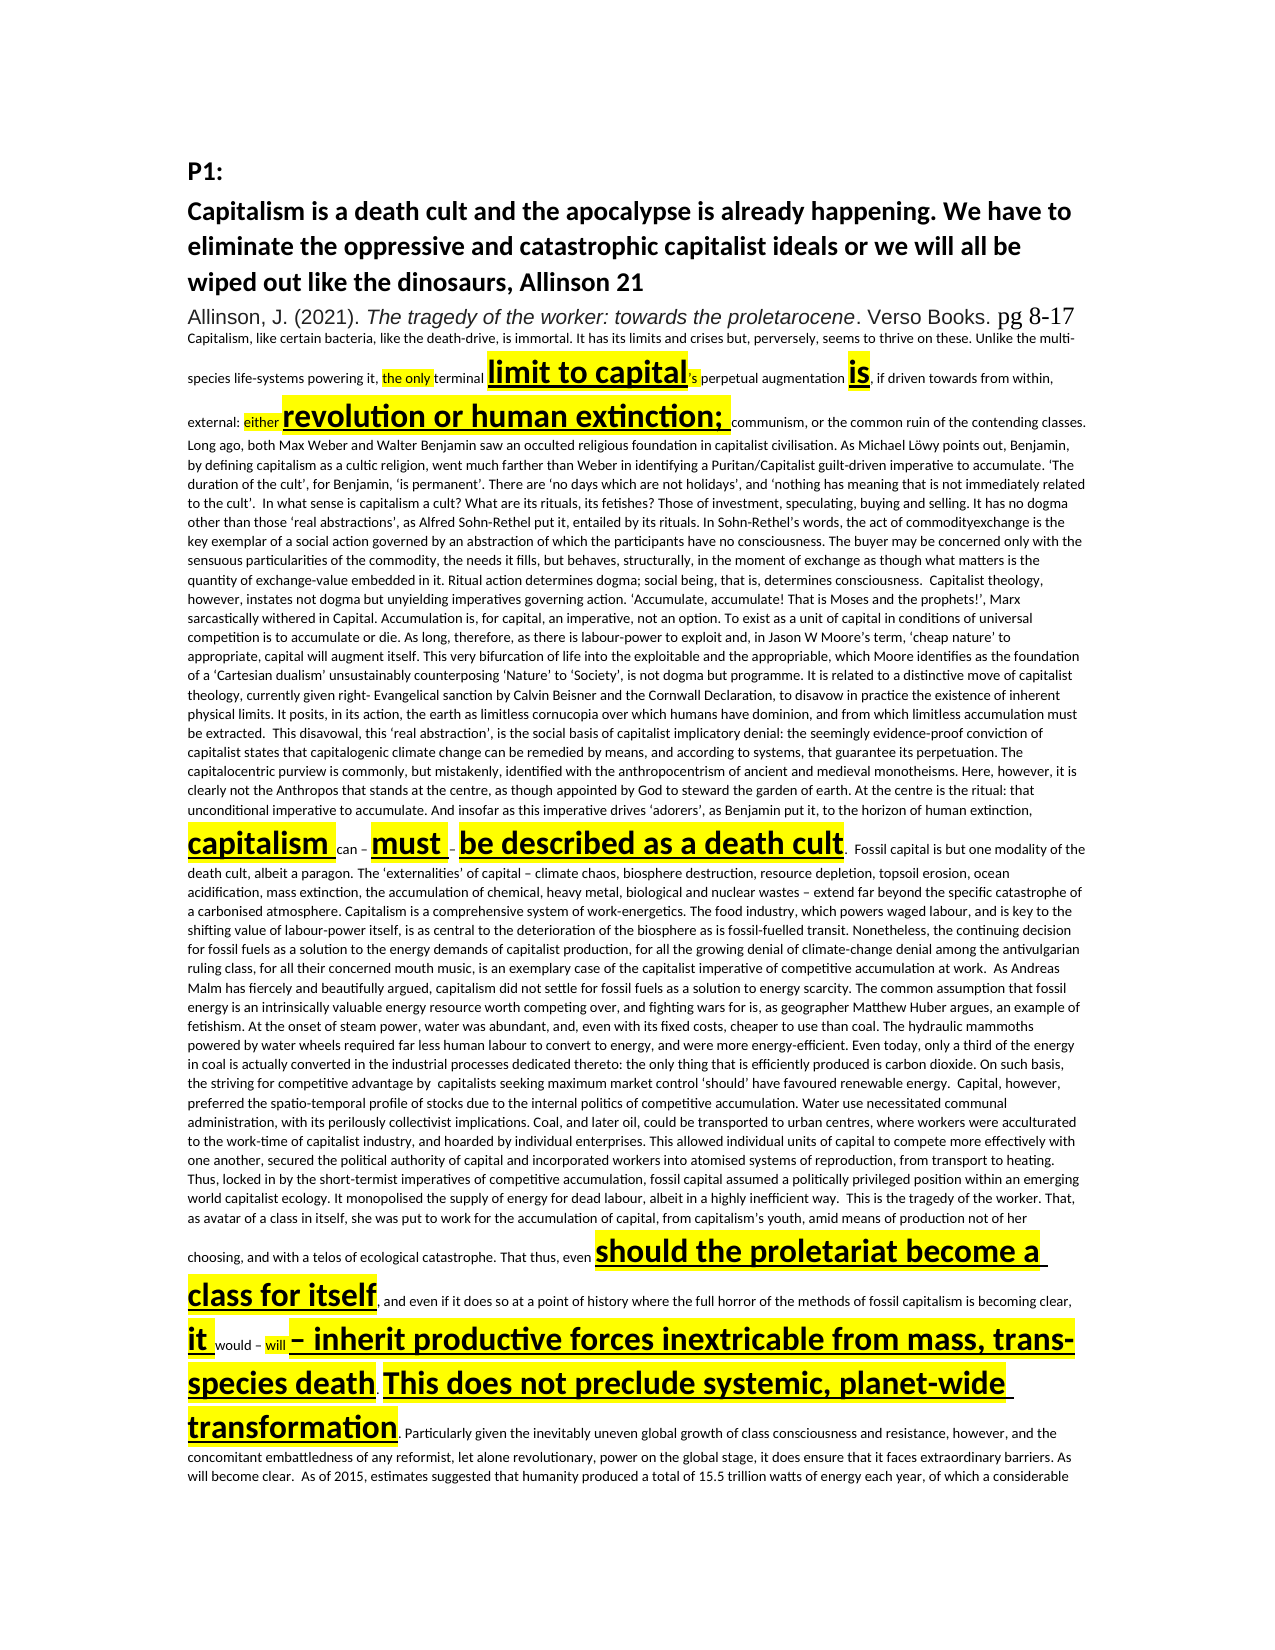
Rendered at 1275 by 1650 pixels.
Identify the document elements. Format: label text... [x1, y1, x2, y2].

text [187, 329, 1087, 1485]
subtitle P1: [187, 154, 1087, 187]
text Allinson, J. (2021). The tragedy of the worker: towards the proletarocene. Verso Books. pg 8-17 [187, 301, 1087, 329]
subtitle Capitalism is a death cult and the apocalypse is already happening. We have to eliminate the oppressive and catastrophic capitalist ideals or we will all be wiped out like the dinosaurs, Allinson 21 [187, 194, 1087, 298]
